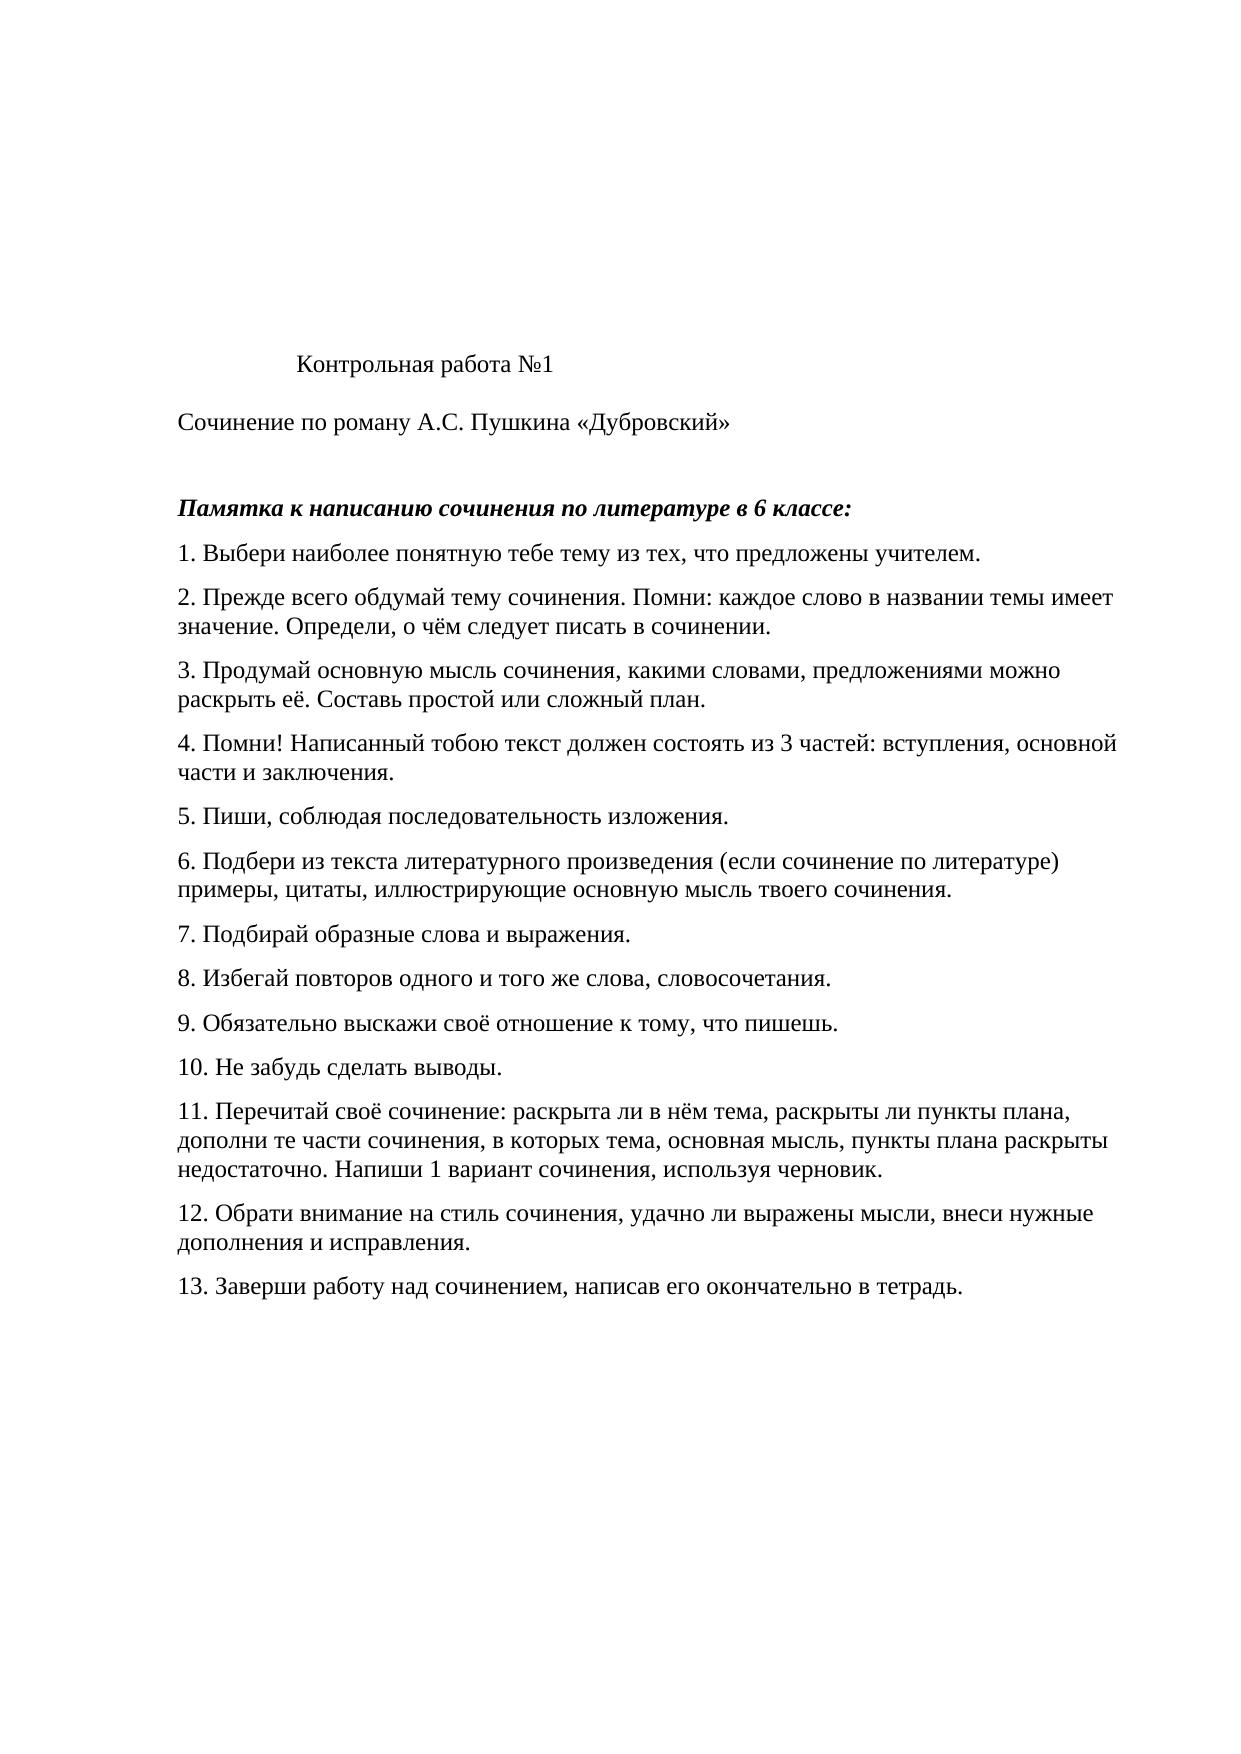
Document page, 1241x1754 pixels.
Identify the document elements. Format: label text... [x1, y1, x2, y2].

text 10. Не забудь сделать выводы. [177, 1052, 1152, 1081]
text 8. Избегай повторов одного и того же слова, словосочетания. [177, 963, 1152, 992]
text 1. Выбери наиболее понятную тебе тему из тех, что предложены учителем. [177, 538, 1152, 566]
text 5. Пиши, соблюдая последовательность изложения. [177, 801, 1152, 830]
text 11. Перечитай своё сочинение: раскрыта ли в нём тема, раскрыты ли пункты плана, дополни те части сочинения, в которых тема, основная мысль, пункты плана раскрыты недостаточно. Напиши 1 вариант сочинения, используя черновик. [177, 1096, 1152, 1183]
text 13. Заверши работу над сочинением, написав его окончательно в тетрадь. [177, 1271, 1152, 1300]
text 12. Обрати внимание на стиль сочинения, удачно ли выражены мысли, внеси нужные дополнения и исправления. [177, 1198, 1152, 1256]
text 4. Помни! Написанный тобою текст должен состоять из 3 частей: вступления, основной части и заключения. [177, 728, 1152, 786]
text 6. Подбери из текста литературного произведения (если сочинение по литературе) примеры, цитаты, иллюстрирующие основную мысль твоего сочинения. [177, 846, 1152, 903]
text Памятка к написанию сочинения по литературе в 6 классе: [177, 493, 1152, 522]
text 7. Подбирай образные слова и выражения. [177, 919, 1152, 948]
text Контрольная работа №1 [177, 349, 1152, 377]
text 9. Обязательно выскажи своё отношение к тому, что пишешь. [177, 1008, 1152, 1036]
text 3. Продумай основную мысль сочинения, какими словами, предложениями можно раскрыть её. Составь простой или сложный план. [177, 655, 1152, 713]
text Сочинение по роману А.С. Пушкина «Дубровский» [177, 407, 1152, 435]
text 2. Прежде всего обдумай тему сочинения. Помни: каждое слово в названии темы имеет значение. Определи, о чём следует писать в сочинении. [177, 582, 1152, 639]
